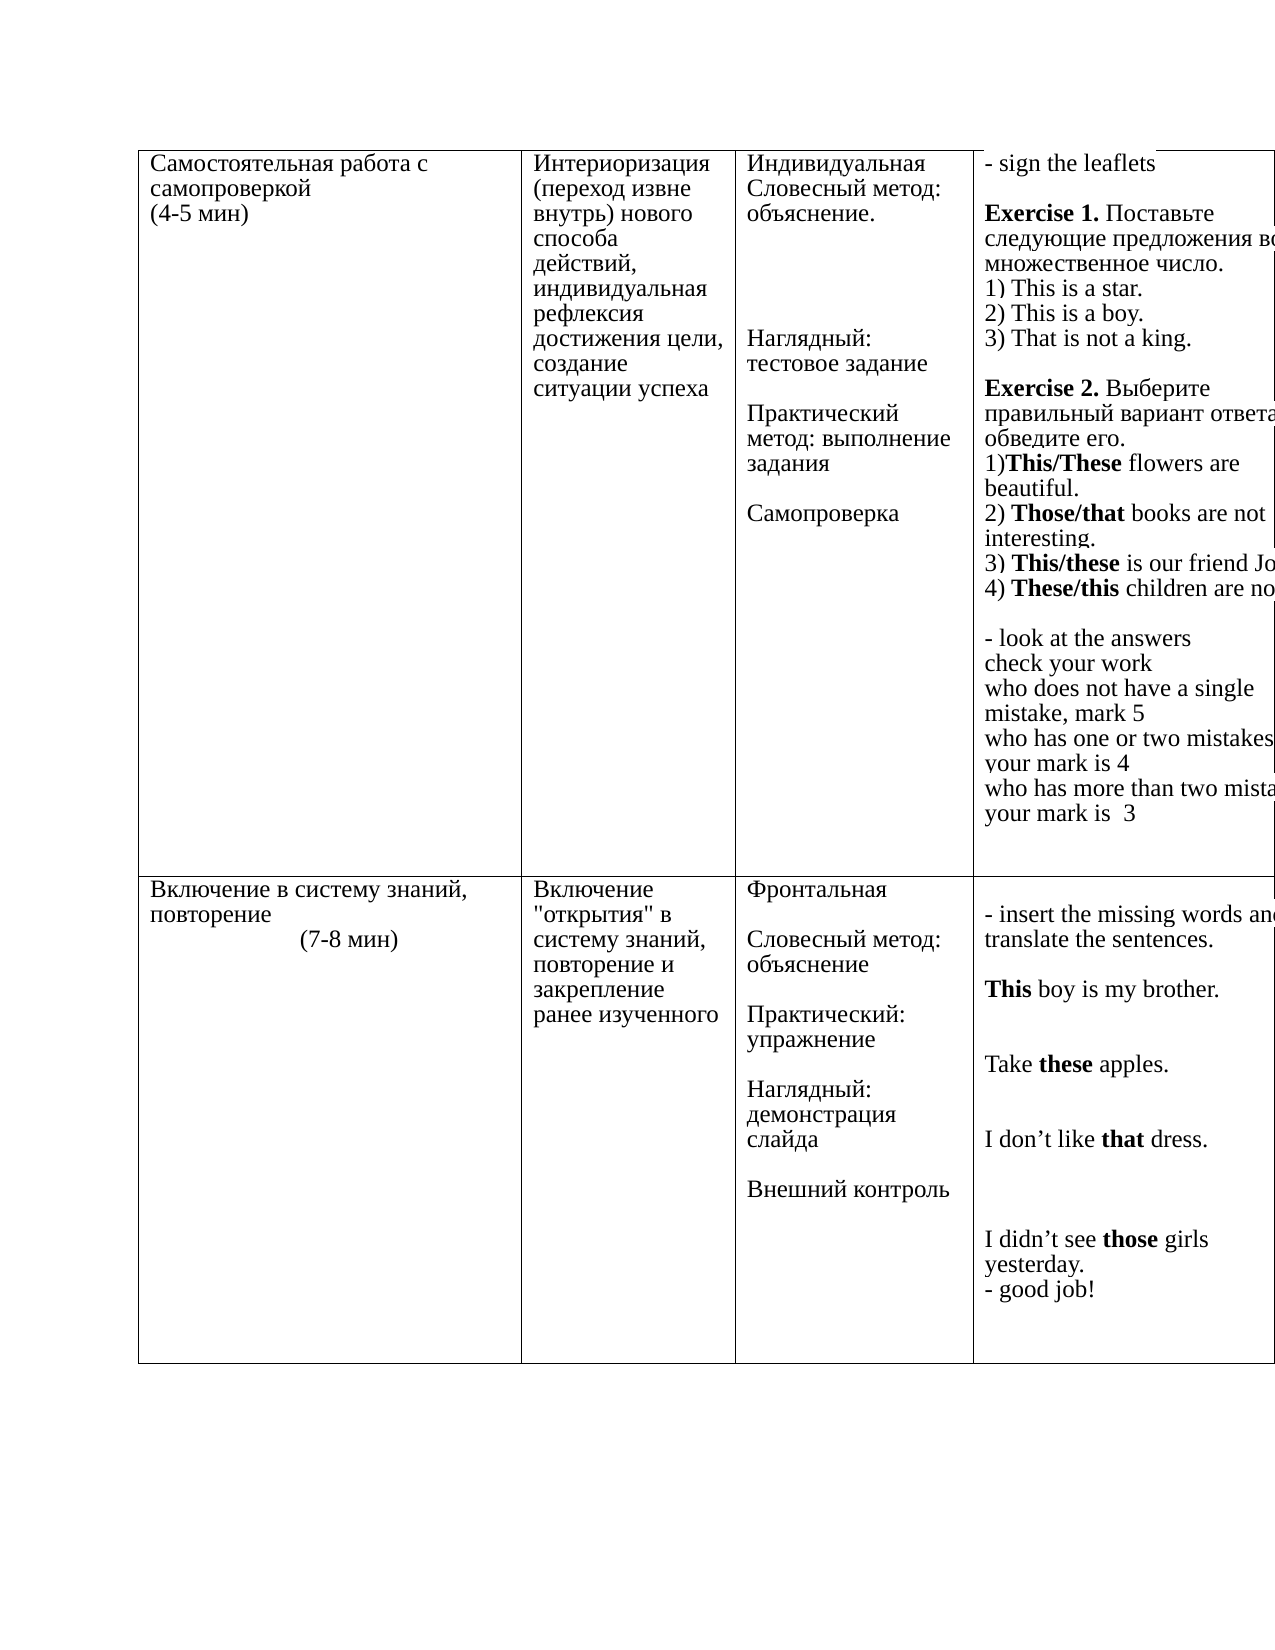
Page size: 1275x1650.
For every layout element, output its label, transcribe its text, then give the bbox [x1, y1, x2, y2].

table_cell Самостоятельная работа с самопроверкой (4-5 мин) [139, 151, 521, 876]
table_cell Интериоризация (переход извне внутрь) нового способа действий, индивидуальная рефлексия достижения цели, создание ситуации успеха [522, 151, 735, 876]
table_cell - insert the missing words and translate the sentences. This boy is my brother. Take these apples. I don’t like that dress. I didn’t see those girls yesterday. - good job! [974, 877, 1274, 1363]
table_cell - sign the leaflets Exercise 1. Поставьте следующие предложения во множественное число. 1) This is a star. 2) This is a boy. 3) That is not a king. Exercise 2. Выберите правильный вариант ответа и обведите его. 1)This/These flowers are beautiful. 2) Those/that books are not interesting. 3) This/these is our friend John. 4) These/this children are noisy. - look at the answers check your work who does not have a single mistake, mark 5 who has one or two mistakes your mark is 4 who has more than two mistakes your mark is 3 [974, 151, 1274, 876]
table_cell Включение в систему знаний, повторение (7-8 мин) [139, 877, 521, 1363]
table_cell Фронтальная Словесный метод: объяснение Практический: упражнение Наглядный: демонстрация слайда Внешний контроль [736, 877, 973, 1363]
table_cell Включение "открытия" в систему знаний, повторение и закрепление ранее изученного [522, 877, 735, 1363]
table_cell Индивидуальная Словесный метод: объяснение. Наглядный: тестовое задание Практический метод: выполнение задания Самопроверка [736, 151, 973, 876]
